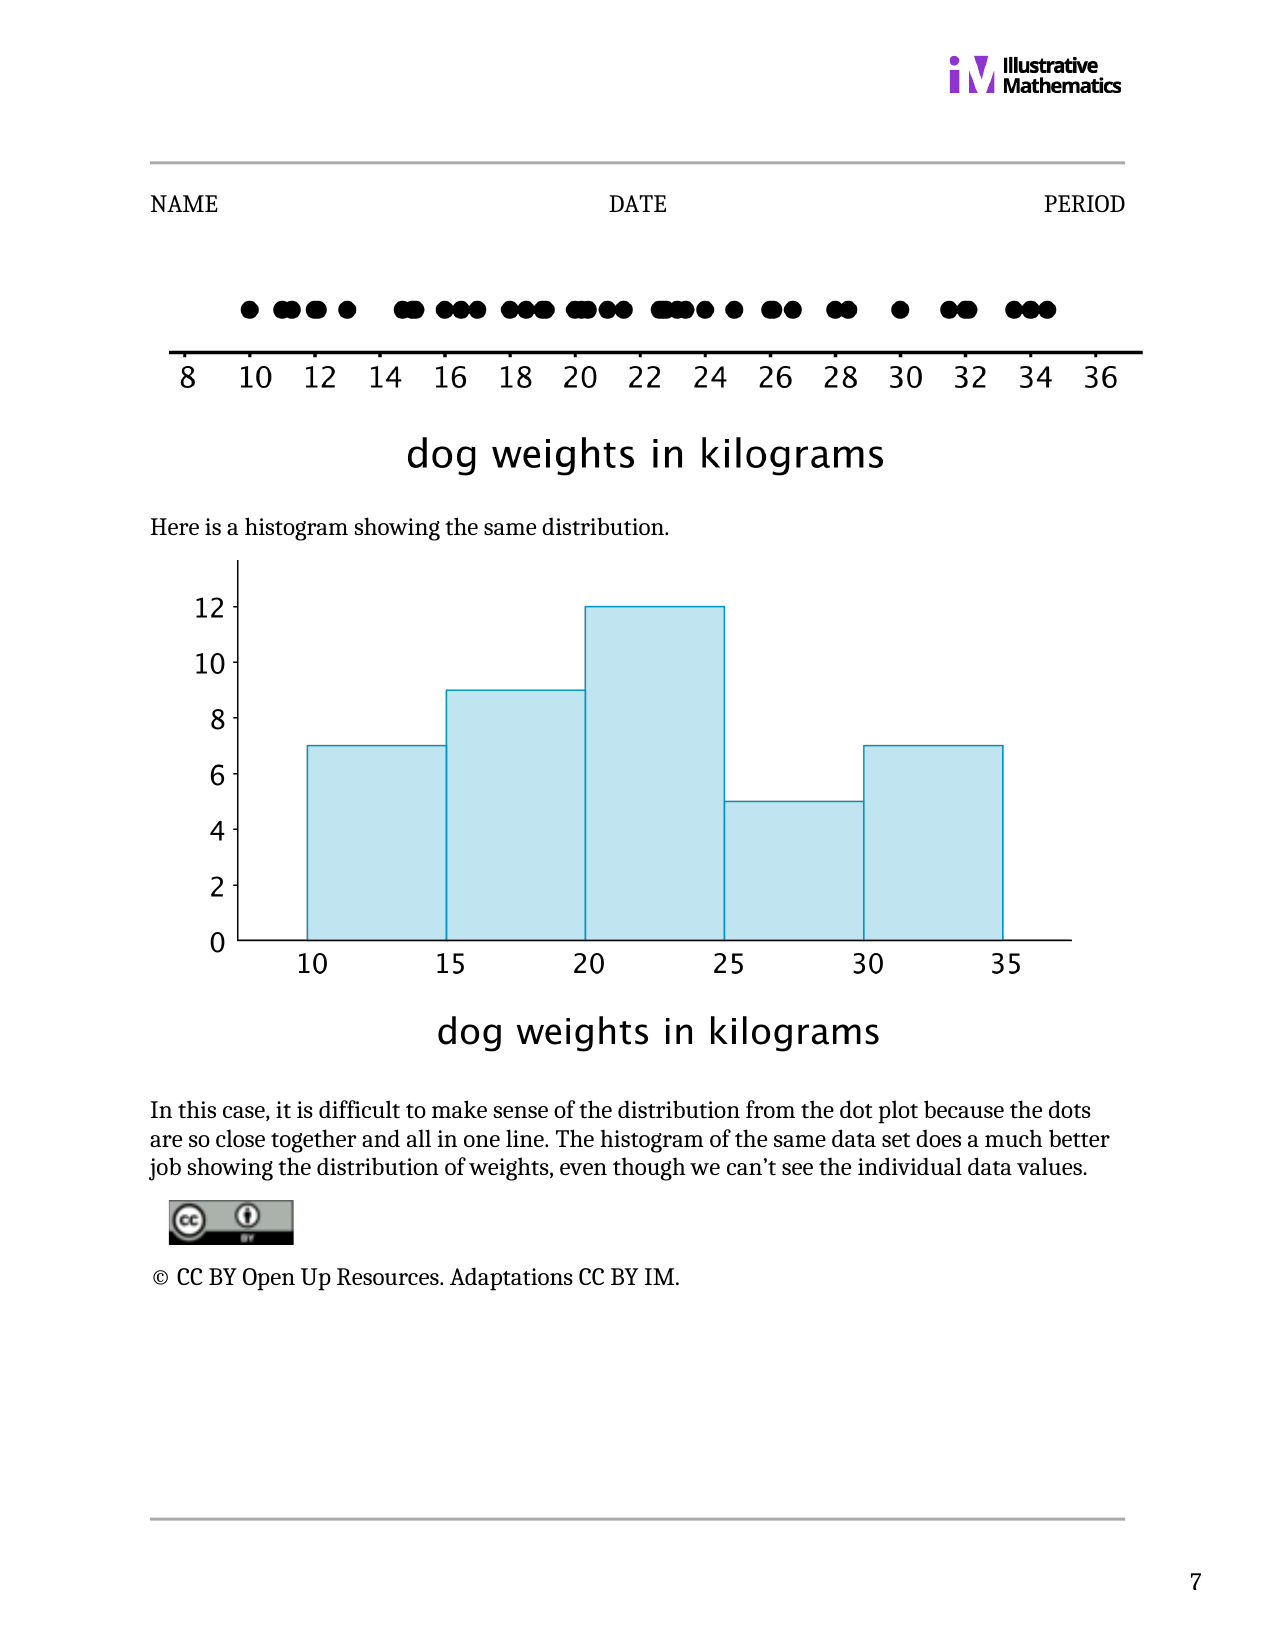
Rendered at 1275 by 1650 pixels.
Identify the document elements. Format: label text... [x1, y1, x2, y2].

picture [168, 1200, 294, 1245]
picture [168, 247, 1144, 495]
picture [168, 560, 1072, 1077]
picture [949, 55, 1121, 93]
text Here is a histogram showing the same distribution. [150, 513, 1125, 542]
text © CC BY Open Up Resources. Adaptations CC BY IM. [150, 1263, 1125, 1292]
text In this case, it is difficult to make sense of the distribution from the dot plot because the dots are so close together and all in one line. The histogram of the same data set does a much better job showing the distribution of weights, even though we can’t see the individual data values. [150, 1096, 1125, 1182]
